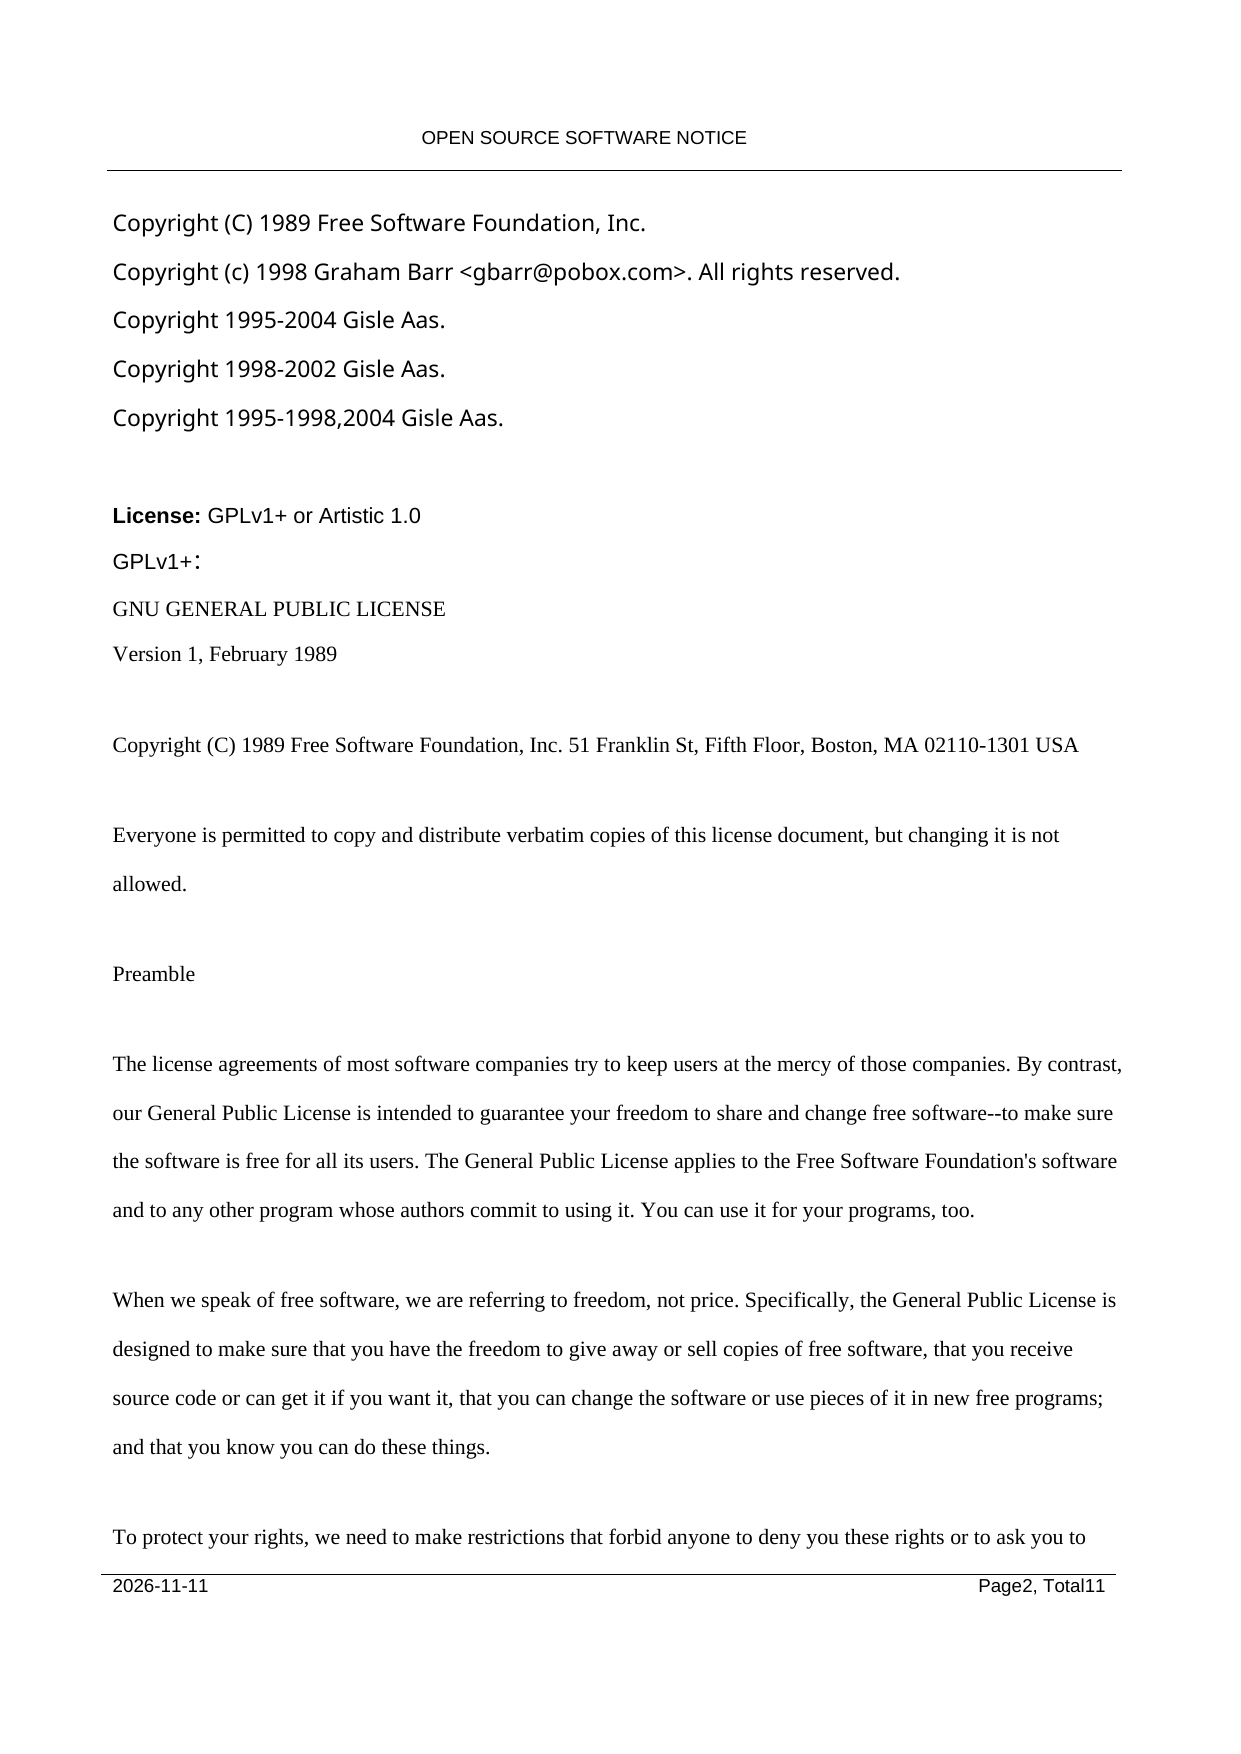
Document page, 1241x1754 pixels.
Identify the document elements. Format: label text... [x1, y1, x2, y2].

text License: GPLv1+ or Artistic 1.0 [112, 499, 1128, 531]
text GPLv1+： GNU GENERAL PUBLIC LICENSE [112, 544, 1128, 625]
text When we speak of free software, we are referring to freedom, not price. Specifically, the General Public License is designed to make sure that you have the freedom to give away or sell copies of free software, that you receive source code or can get it if you want it, that you can change the software or use pieces of it in new free programs; and that you know you can do these things. [112, 1284, 1128, 1463]
text The license agreements of most software companies try to keep users at the mercy of those companies. By contrast, our General Public License is intended to guarantee your freedom to share and change free software--to make sure the software is free for all its users. The General Public License applies to the Free Software Foundation's software and to any other program whose authors commit to using it. You can use it for your programs, too. [112, 1047, 1128, 1226]
text Copyright (C) 1989 Free Software Foundation, Inc. 51 Franklin St, Fifth Floor, Boston, MA 02110-1301 USA [112, 728, 1128, 761]
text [112, 1520, 1128, 1553]
text Everyone is permitted to copy and distribute verbatim copies of this license document, but changing it is not allowed. [112, 818, 1128, 899]
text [112, 206, 1128, 483]
text Preamble [112, 957, 1128, 990]
text Version 1, February 1989 [112, 638, 1128, 670]
